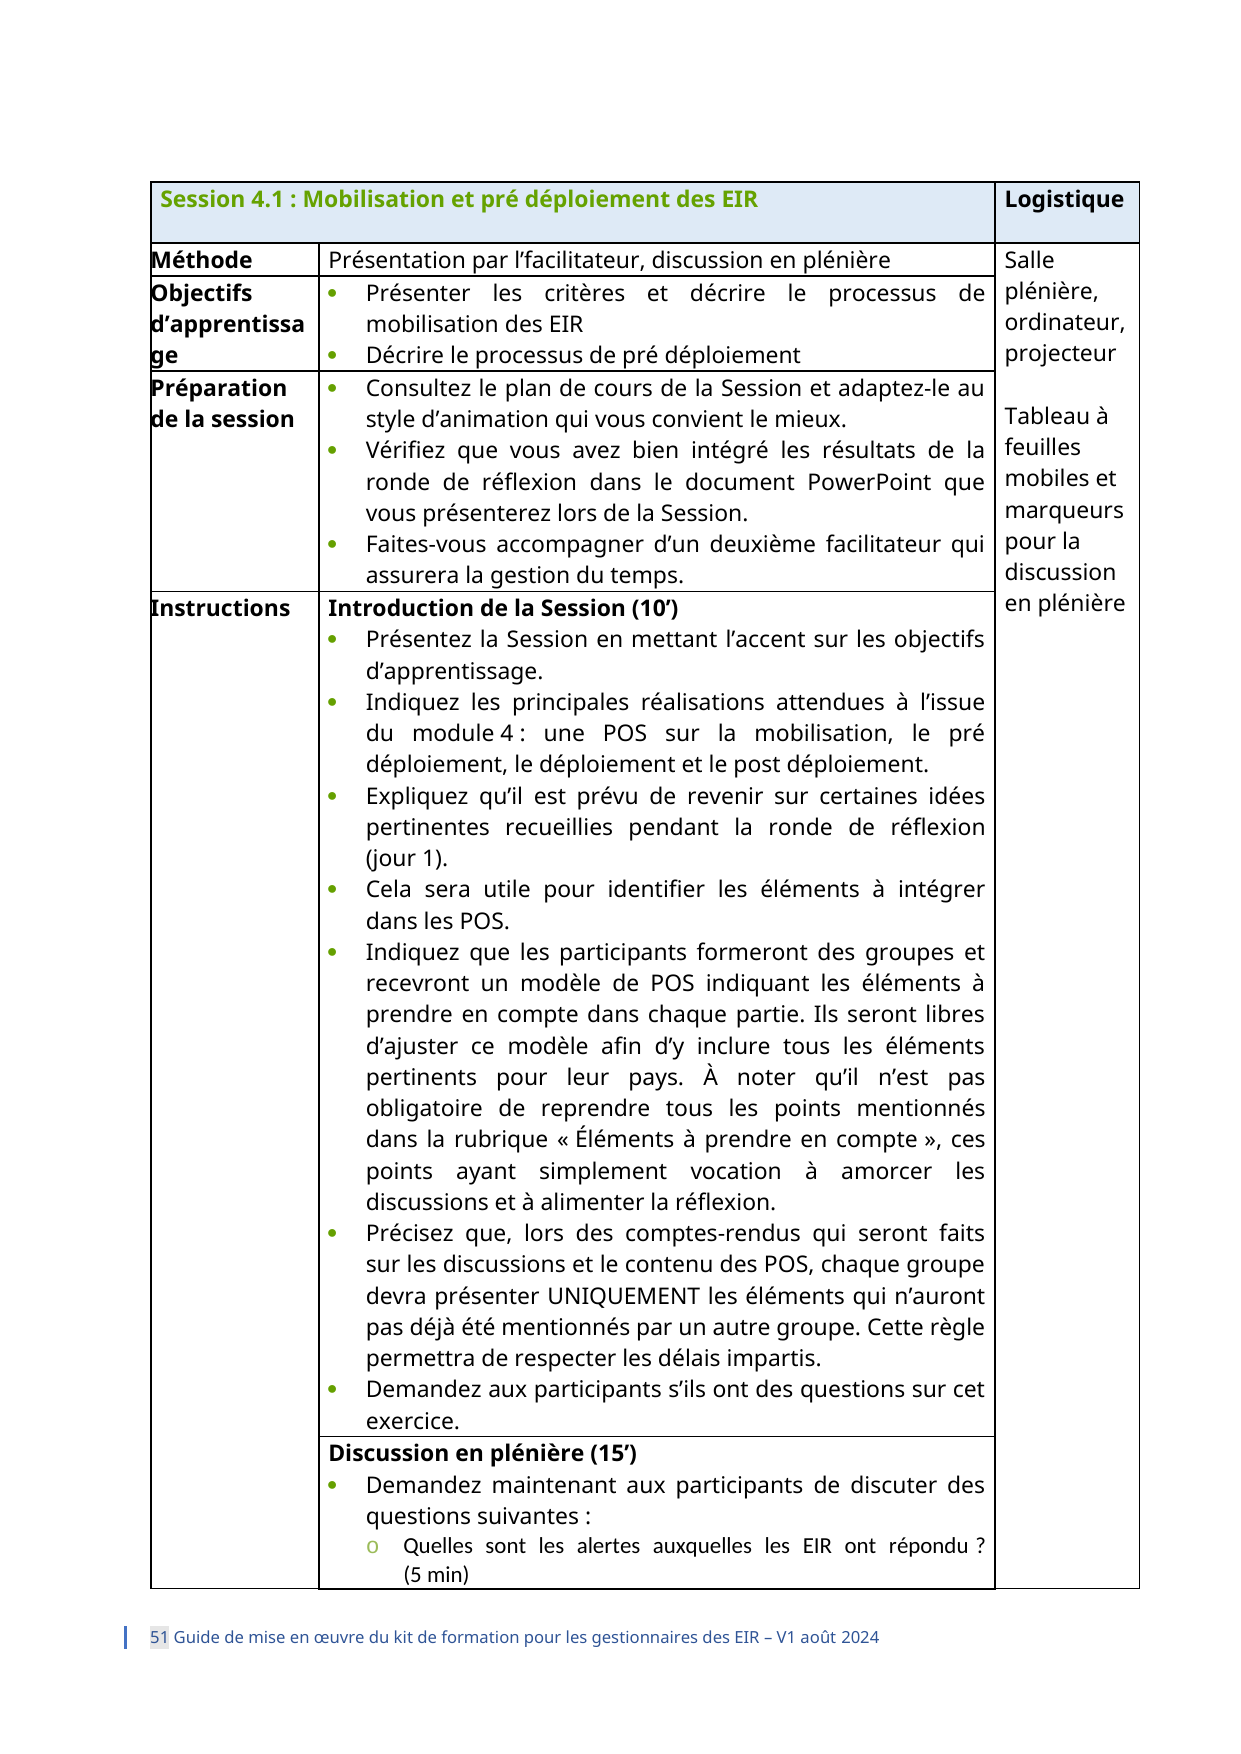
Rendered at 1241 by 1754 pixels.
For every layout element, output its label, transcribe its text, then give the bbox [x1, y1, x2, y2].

table_cell Consultez le plan de cours de la Session et adaptez-le au style d’animation qui vous convient le mieux. Vérifiez que vous avez bien intégré les résultats de la ronde de réflexion dans le document PowerPoint que vous présenterez lors de la Session. Faites-vous accompagner d’un deuxième facilitateur qui assurera la gestion du temps. [320, 372, 994, 591]
table_cell Salle plénière, ordinateur, projecteur Tableau à feuilles mobiles et marqueurs pour la discussion en plénière [996, 244, 1139, 1588]
table_cell Introduction de la Session (10’) Présentez la Session en mettant l’accent sur les objectifs d’apprentissage. Indiquez les principales réalisations attendues à l’issue du module 4 : une POS sur la mobilisation, le pré déploiement, le déploiement et le post déploiement. Expliquez qu’il est prévu de revenir sur certaines idées pertinentes recueillies pendant la ronde de réflexion (jour 1). Cela sera utile pour identifier les éléments à intégrer dans les POS. Indiquez que les participants formeront des groupes et recevront un modèle de POS indiquant les éléments à prendre en compte dans chaque partie. Ils seront libres d’ajuster ce modèle afin d’y inclure tous les éléments pertinents pour leur pays. À noter qu’il n’est pas obligatoire de reprendre tous les points mentionnés dans la rubrique « Éléments à prendre en compte », ces points ayant simplement vocation à amorcer les discussions et à alimenter la réflexion. Précisez que, lors des comptes-rendus qui seront faits sur les discussions et le contenu des POS, chaque groupe devra présenter UNIQUEMENT les éléments qui n’auront pas déjà été mentionnés par un autre groupe. Cette règle permettra de respecter les délais impartis. Demandez aux participants s’ils ont des questions sur cet exercice. [320, 592, 994, 1436]
table_cell Objectifs d’apprentissage [152, 277, 318, 370]
table_cell Présenter les critères et décrire le processus de mobilisation des EIR Décrire le processus de pré déploiement [320, 277, 994, 370]
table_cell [320, 1437, 994, 1588]
table_cell Présentation par l’facilitateur, discussion en plénière [320, 244, 994, 275]
table_cell Instructions [152, 592, 318, 1588]
table_header Logistique [996, 183, 1139, 242]
table_cell Préparation de la session [152, 372, 318, 591]
table_cell Méthode [152, 244, 318, 275]
table_header Session 4.1 : Mobilisation et pré déploiement des EIR [152, 183, 994, 242]
